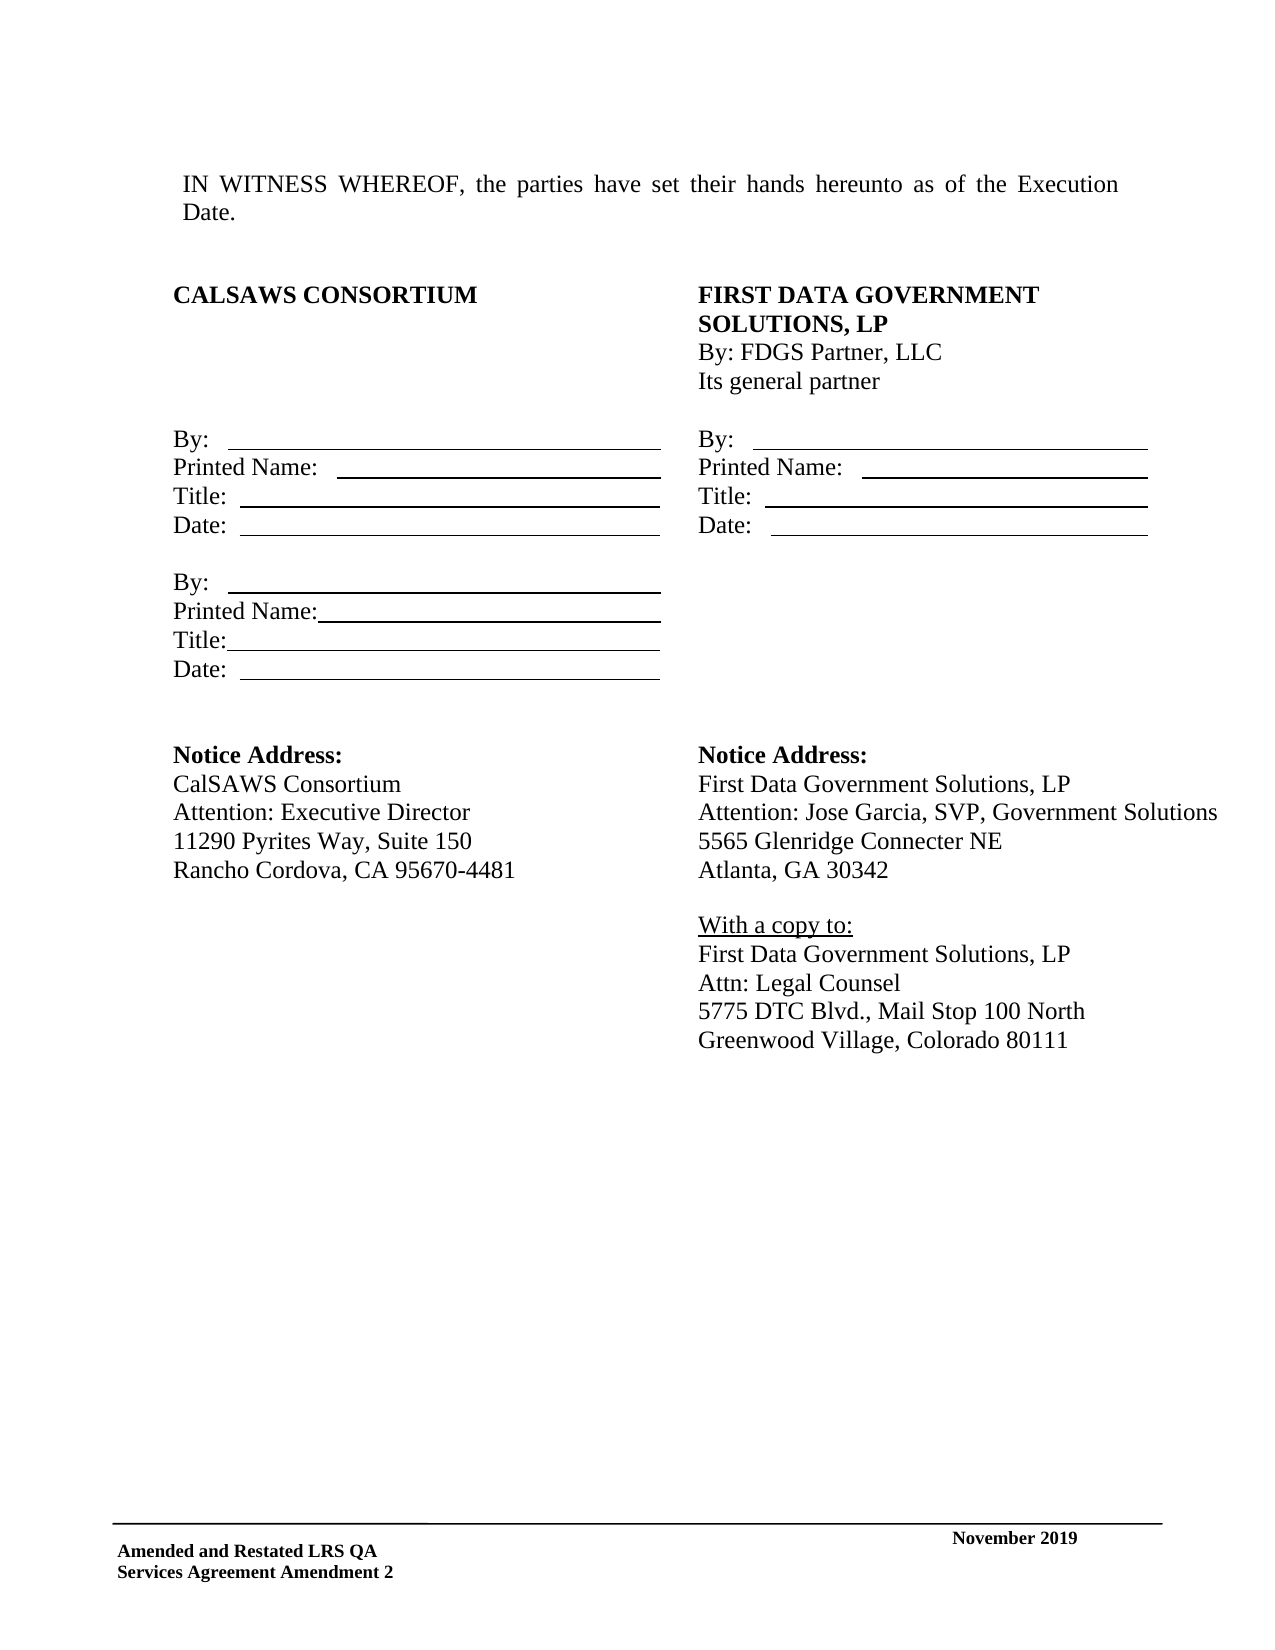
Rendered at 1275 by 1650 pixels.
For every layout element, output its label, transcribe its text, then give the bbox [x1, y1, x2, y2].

text Its general partner [173, 366, 1251, 395]
text By: [173, 567, 1251, 596]
text IN WITNESS WHEREOF, the parties have set their hands hereunto as of the Execution Date. [182, 169, 1120, 226]
text 5775 DTC Blvd., Mail Stop 100 North [173, 996, 1251, 1025]
text CALSAWS CONSORTIUM FIRST DATA GOVERNMENT [173, 280, 1251, 309]
text Date: [173, 654, 1251, 682]
text Attn: Legal Counsel [173, 968, 1251, 996]
text By: FDGS Partner, LLC [173, 337, 1251, 366]
text Title: [173, 625, 1251, 654]
text Notice Address: Notice Address: [173, 740, 1251, 769]
text Printed Name: [173, 596, 1251, 625]
text Date: Date: [173, 510, 1251, 539]
text By: By: [173, 424, 1251, 452]
text Attention: Executive Director Attention: Jose Garcia, SVP, Government Solutions [173, 797, 1251, 826]
text CalSAWS Consortium First Data Government Solutions, LP [173, 769, 1251, 797]
text Rancho Cordova, CA 95670-4481 Atlanta, GA 30342 [173, 855, 1251, 884]
text 11290 Pyrites Way, Suite 150 5565 Glenridge Connecter NE [173, 826, 1251, 855]
text Title: Title: [173, 481, 1251, 510]
text With a copy to: [173, 910, 1251, 939]
text SOLUTIONS, LP [173, 309, 1251, 337]
text Printed Name: Printed Name: [173, 452, 1251, 481]
text First Data Government Solutions, LP [173, 939, 1251, 968]
text Greenwood Village, Colorado 80111 [173, 1025, 1251, 1054]
